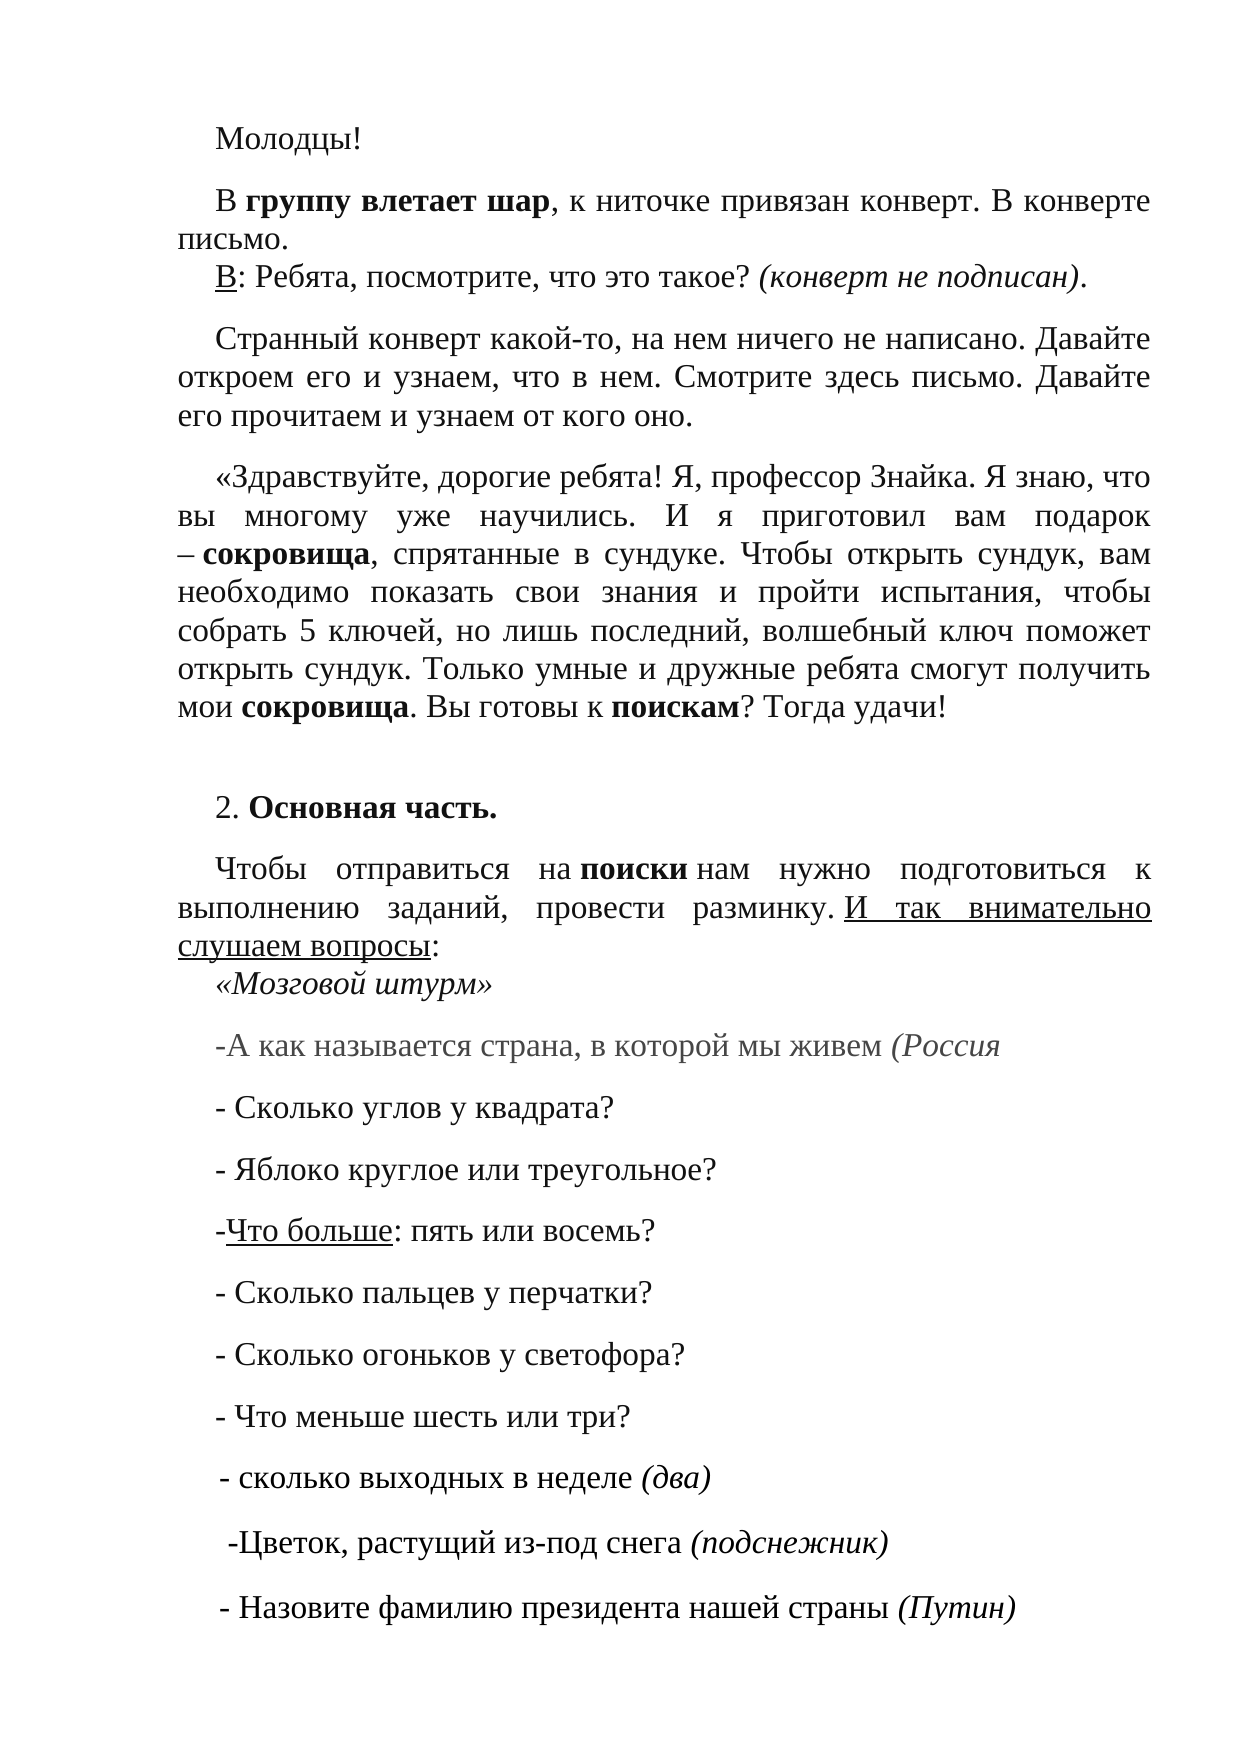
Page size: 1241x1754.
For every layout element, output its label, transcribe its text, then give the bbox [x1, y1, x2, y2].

text В: Ребята, посмотрите, что это такое? (конверт не подписан). [177, 257, 1152, 295]
text 2. Основная часть. [177, 787, 1152, 825]
text - Что меньше шесть или три? [177, 1396, 1152, 1434]
text «Мозговой штурм» [177, 964, 1152, 1002]
text - сколько выходных в неделе (два) [177, 1458, 1152, 1496]
text -Цветок, растущий из-под снега (подснежник) [177, 1523, 1152, 1561]
text Молодцы! [177, 118, 1152, 156]
text Странный конверт какой-то, на нем ничего не написано. Давайте откроем его и узнаем, что в нем. Смотрите здесь письмо. Давайте его прочитаем и узнаем от кого оно. [177, 318, 1152, 433]
text - Сколько пальцев у перчатки? [177, 1272, 1152, 1311]
text - Назовите фамилию президента нашей страны (Путин) [177, 1588, 1152, 1626]
text -Что больше: пять или восемь? [177, 1211, 1152, 1249]
text «Здравствуйте, дорогие ребята! Я, профессор Знайка. Я знаю, что вы многому уже научились. И я приготовил вам подарок – сокровища, спрятанные в сундуке. Чтобы открыть сундук, вам необходимо показать свои знания и пройти испытания, чтобы собрать 5 ключей, но лишь последний, волшебный ключ поможет открыть сундук. Только умные и дружные ребята смогут получить мои сокровища. Вы готовы к поискам? Тогда удачи! [177, 457, 1152, 725]
text Чтобы отправиться на поиски нам нужно подготовиться к выполнению заданий, провести разминку. И так внимательно слушаем вопросы: [177, 849, 1152, 964]
text -А как называется страна, в которой мы живем (Россия [177, 1025, 1152, 1064]
text - Сколько углов у квадрата? [177, 1087, 1152, 1126]
text В группу влетает шар, к ниточке привязан конверт. В конверте письмо. [177, 180, 1152, 257]
text - Яблоко круглое или треугольное? [177, 1149, 1152, 1187]
text - Сколько огоньков у светофора? [177, 1334, 1152, 1373]
